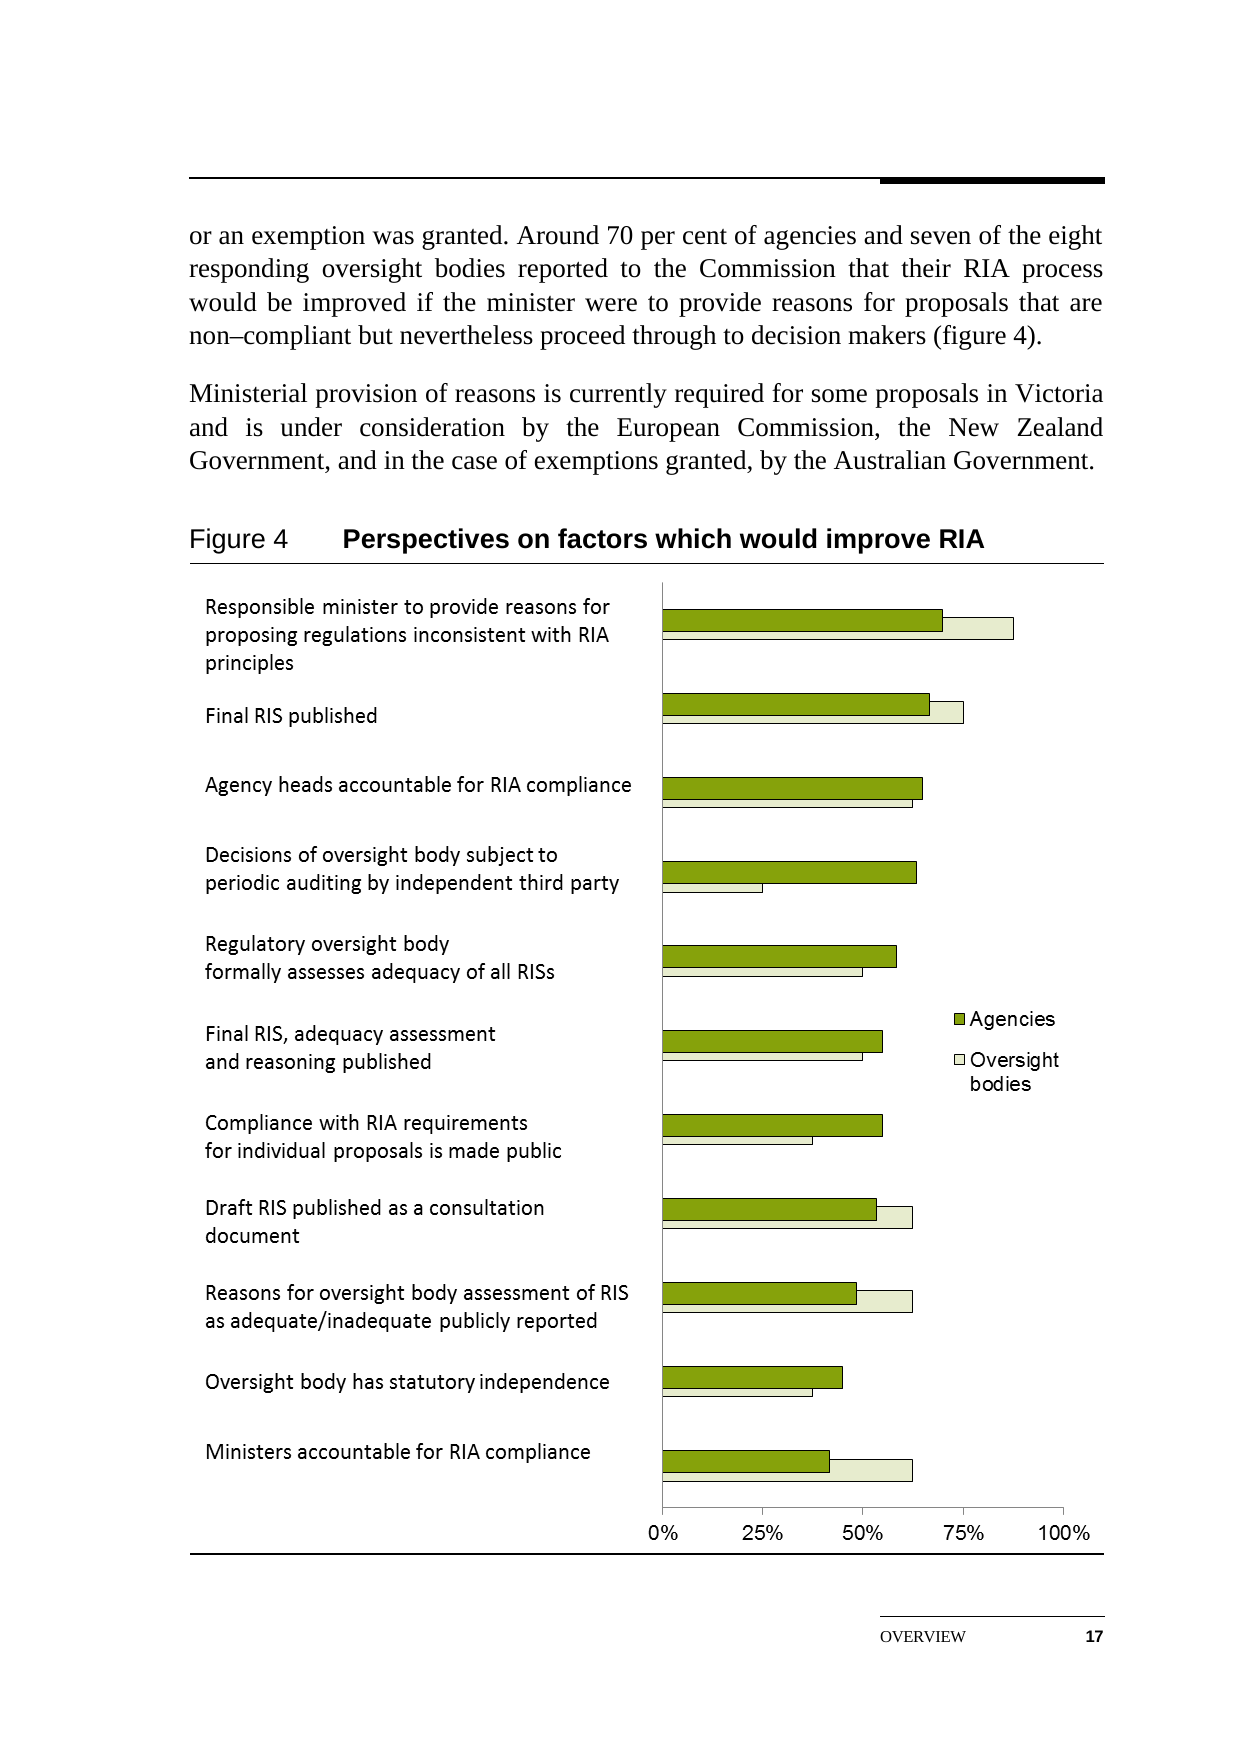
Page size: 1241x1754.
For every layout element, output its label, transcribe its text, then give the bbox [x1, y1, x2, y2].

table_header [190, 564, 1104, 1553]
text Ministerial provision of reasons is currently required for some proposals in Victoria and is under consideration by the European Commission, the New Zealand Government, and in the case of exemptions granted, by the Australian Government. [189, 375, 1104, 475]
picture [201, 576, 1103, 1549]
title Figure 4 Perspectives on factors which would improve RIA [189, 525, 1104, 554]
